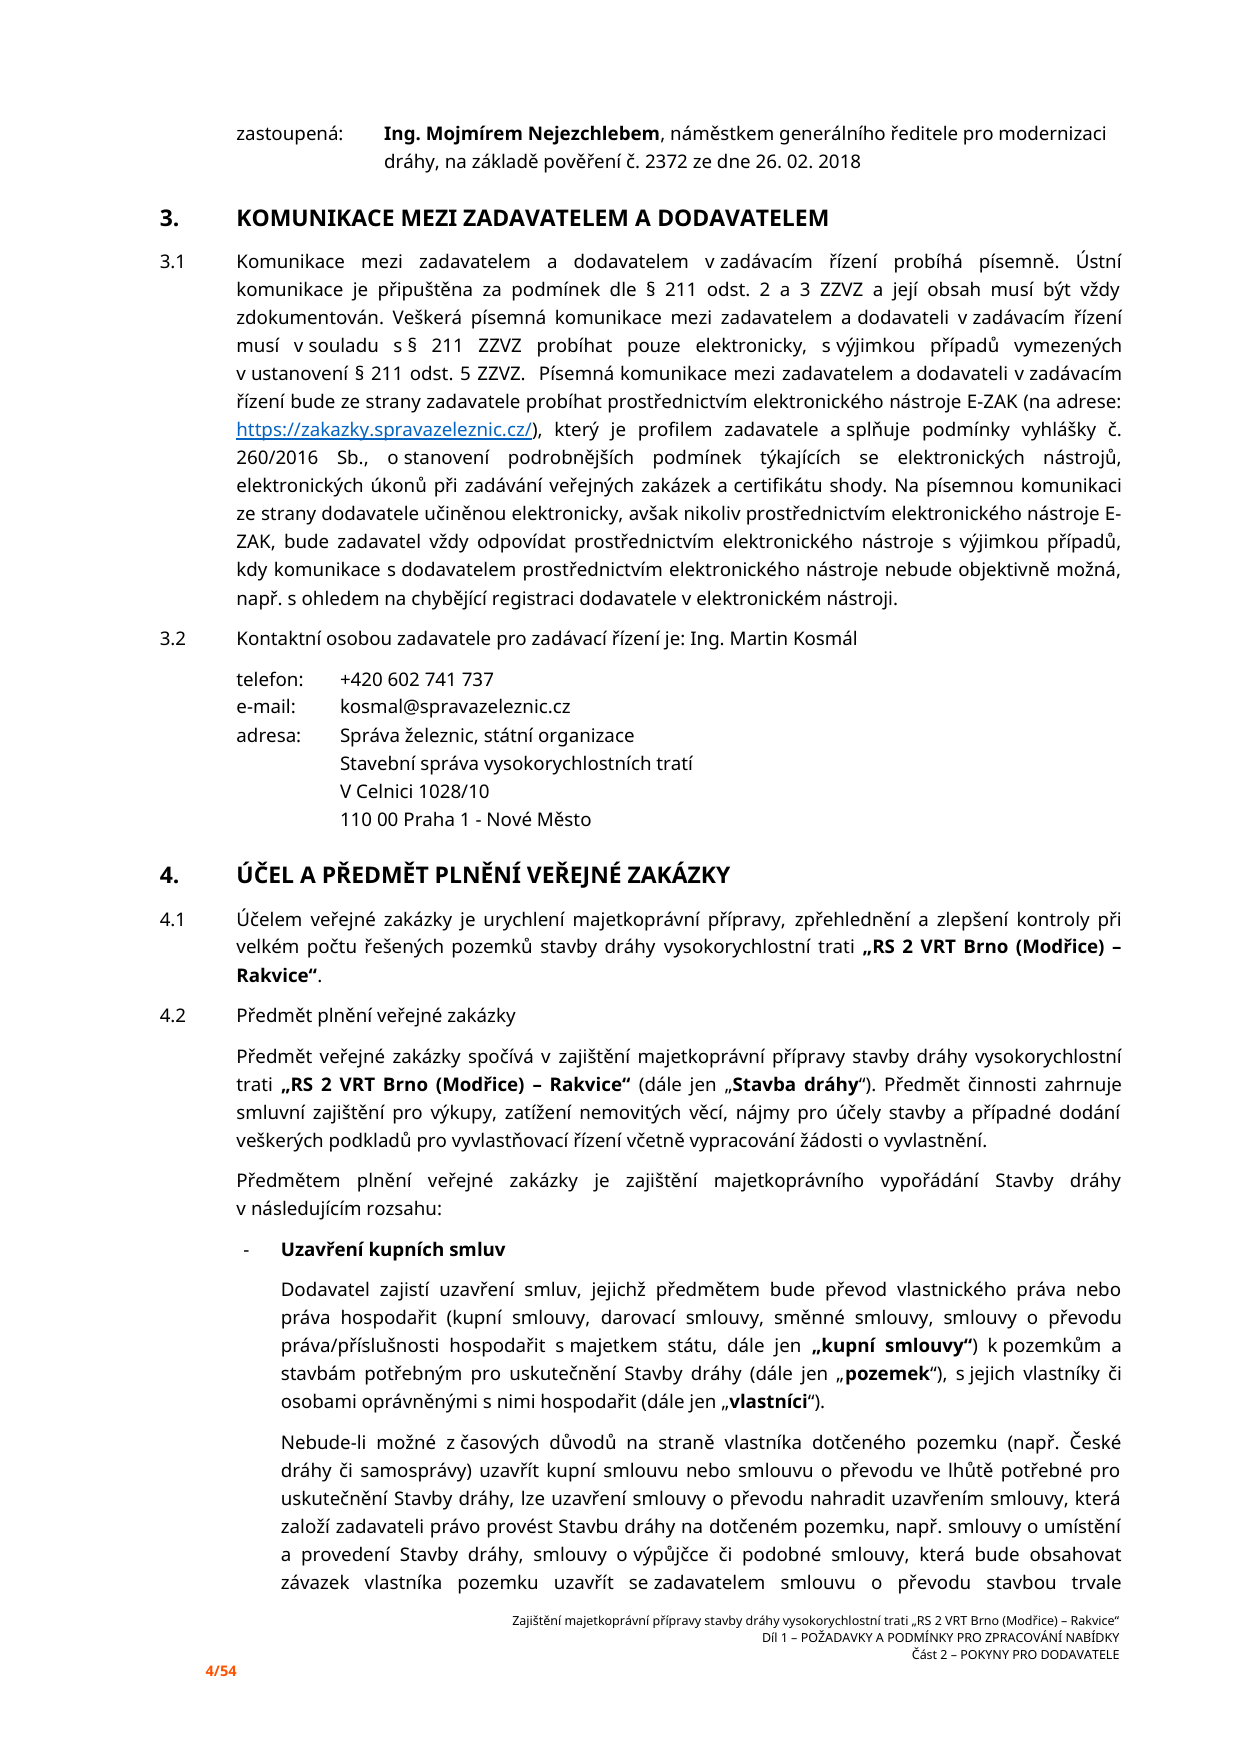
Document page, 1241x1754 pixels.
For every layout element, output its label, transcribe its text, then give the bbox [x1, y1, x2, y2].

list Předmět veřejné zakázky spočívá v zajištění majetkoprávní přípravy stavby dráhy vysokorychlostní trati „RS 2 VRT Brno (Modřice) – Rakvice“ (dále jen „Stavba dráhy“). Předmět činnosti zahrnuje smluvní zajištění pro výkupy, zatížení nemovitých věcí, nájmy pro účely stavby a případné dodání veškerých podkladů pro vyvlastňovací řízení včetně vypracování žádosti o vyvlastnění. [236, 1043, 1122, 1152]
text 110 00 Praha 1 - Nové Město [236, 806, 1122, 831]
text Stavební správa vysokorychlostních tratí [236, 750, 1122, 775]
text zastoupená: Ing. Mojmírem Nejezchlebem, náměstkem generálního ředitele pro modernizaci dráhy, na základě pověření č. 2372 ze dne 26. 02. 2018 [236, 121, 1122, 174]
text e-mail: kosmal@spravazeleznic.cz [236, 694, 1122, 719]
list Dodavatel zajistí uzavření smluv, jejichž předmětem bude převod vlastnického práva nebo práva hospodařit (kupní smlouvy, darovací smlouvy, směnné smlouvy, smlouvy o převodu práva/příslušnosti hospodařit s majetkem státu, dále jen „kupní smlouvy“) k pozemkům a stavbám potřebným pro uskutečnění Stavby dráhy (dále jen „pozemek“), s jejich vlastníky či osobami oprávněnými s nimi hospodařit (dále jen „vlastníci“). [281, 1277, 1122, 1414]
text ÚČEL a PŘEDMĚT PLNĚNÍ VEŘEJNÉ ZAKÁZKY [159, 859, 1122, 890]
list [281, 1429, 1122, 1595]
text Komunikace mezi zadavatelem a dodavatelem v zadávacím řízení probíhá písemně. Ústní komunikace je připuštěna za podmínek dle § 211 odst. 2 a 3 ZZVZ a její obsah musí být vždy zdokumentován. Veškerá písemná komunikace mezi zadavatelem a dodavateli v zadávacím řízení musí v souladu s § 211 ZZVZ probíhat pouze elektronicky, s výjimkou případů vymezených v ustanovení § 211 odst. 5 ZZVZ. Písemná komunikace mezi zadavatelem a dodavateli v zadávacím řízení bude ze strany zadavatele probíhat prostřednictvím elektronického nástroje E-ZAK (na adrese: https://zakazky.spravazeleznic.cz/), který je profilem zadavatele a splňuje podmínky vyhlášky č. 260/2016 Sb., o stanovení podrobnějších podmínek týkajících se elektronických nástrojů, elektronických úkonů při zadávání veřejných zakázek a certifikátu shody. Na písemnou komunikaci ze strany dodavatele učiněnou elektronicky, avšak nikoliv prostřednictvím elektronického nástroje E-ZAK, bude zadavatel vždy odpovídat prostřednictvím elektronického nástroje s výjimkou případů, kdy komunikace s dodavatelem prostřednictvím elektronického nástroje nebude objektivně možná, např. s ohledem na chybějící registraci dodavatele v elektronickém nástroji. [159, 248, 1122, 610]
text KOMUNIKACE MEZI ZADAVATELEM a DODAVATELEM [159, 202, 1122, 233]
text Předmět plnění veřejné zakázky [159, 1002, 1122, 1028]
list Uzavření kupních smluv [243, 1236, 1122, 1262]
text V Celnici 1028/10 [236, 778, 1122, 803]
text Účelem veřejné zakázky je urychlení majetkoprávní přípravy, zpřehlednění a zlepšení kontroly při velkém počtu řešených pozemků stavby dráhy vysokorychlostní trati „RS 2 VRT Brno (Modřice) – Rakvice“. [159, 906, 1122, 987]
list Předmětem plnění veřejné zakázky je zajištění majetkoprávního vypořádání Stavby dráhy v následujícím rozsahu: [236, 1167, 1122, 1221]
text adresa: Správa železnic, státní organizace [236, 722, 1122, 747]
text Kontaktní osobou zadavatele pro zadávací řízení je: Ing. Martin Kosmál [159, 625, 1122, 651]
text telefon: +420 602 741 737 [236, 666, 1122, 691]
